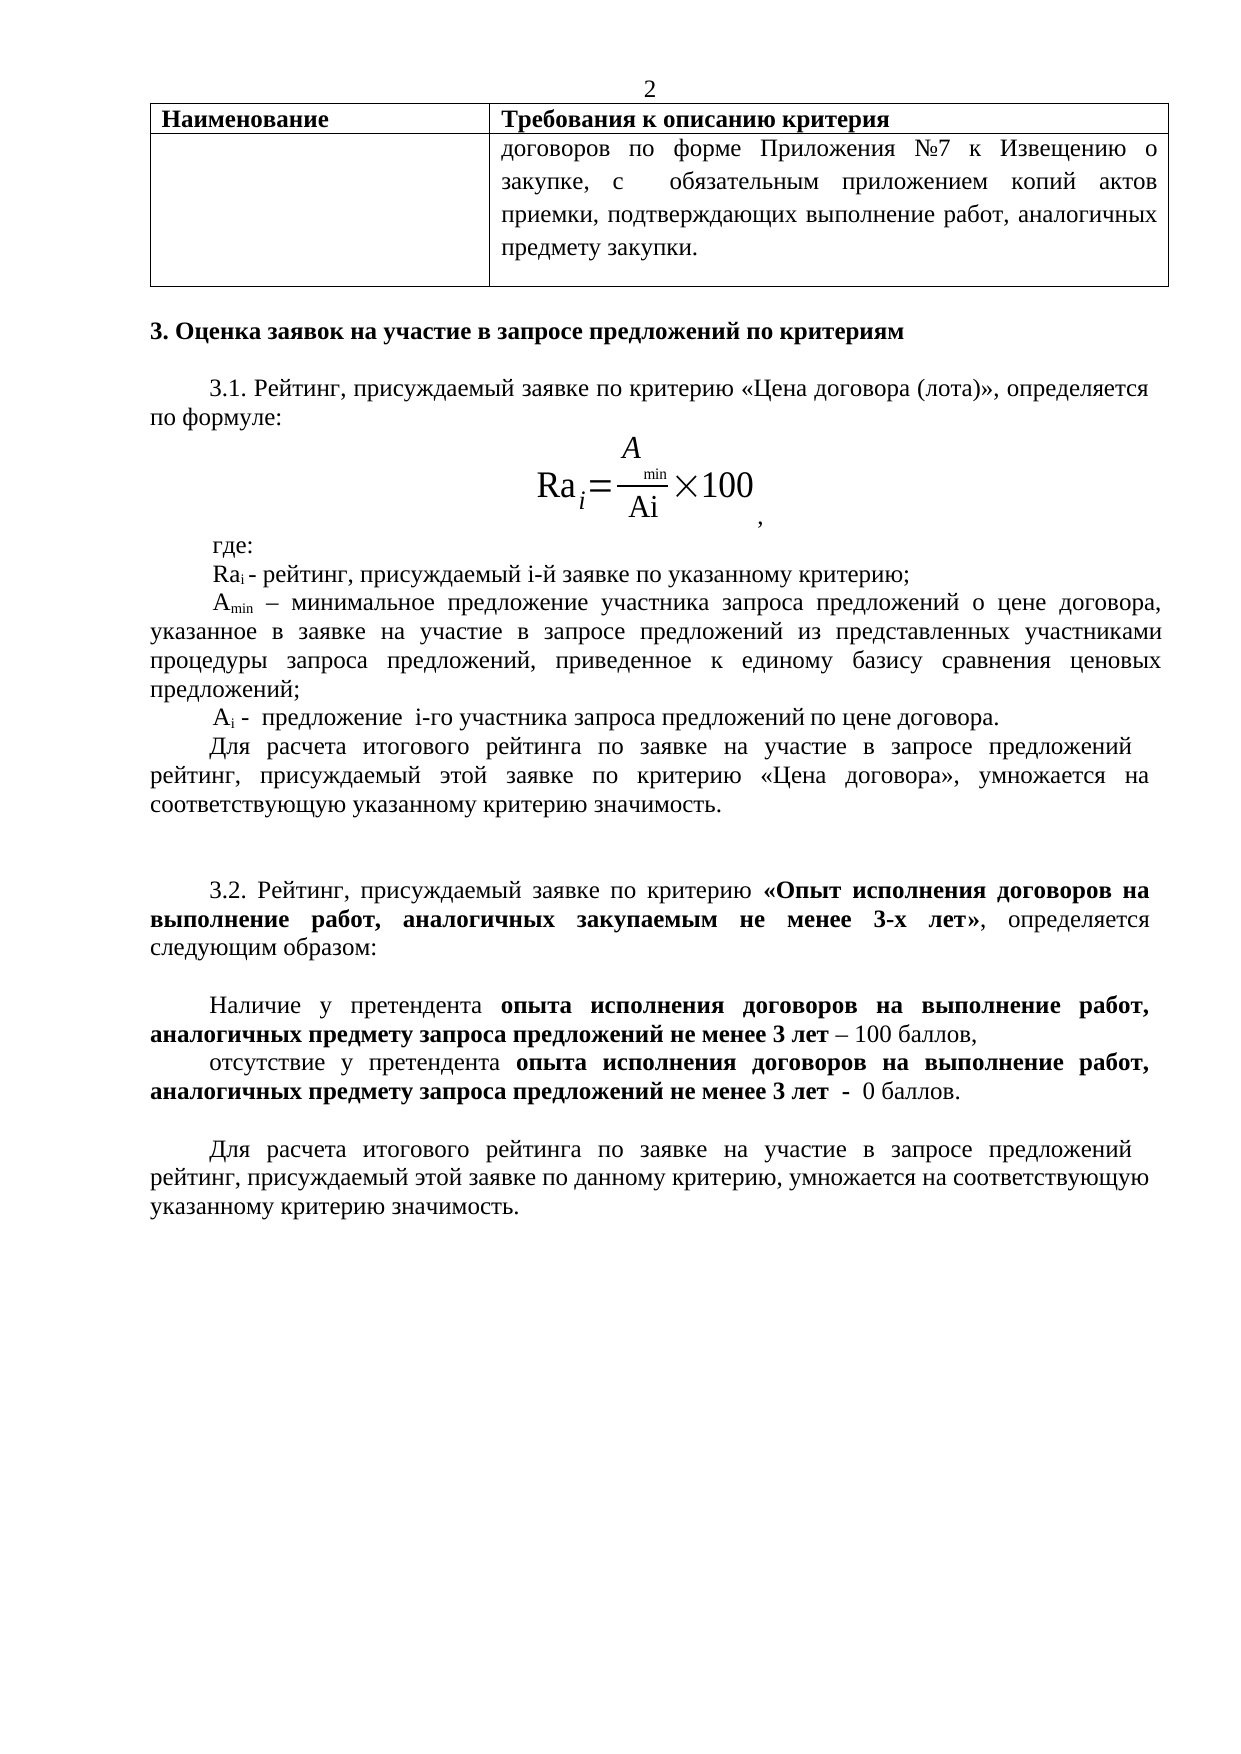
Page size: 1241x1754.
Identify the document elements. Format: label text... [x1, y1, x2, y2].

text отсутствие у претендента опыта исполнения договоров на выполнение работ, аналогичных предмету запроса предложений не менее 3 лет - 0 баллов. [150, 1047, 1150, 1105]
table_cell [151, 134, 489, 286]
text 3.1. Рейтинг, присуждаемый заявке по критерию «Цена договора (лота)», определяется по формуле: [150, 373, 1150, 431]
text где: [150, 530, 1150, 559]
text Ai - предложение i-го участника запроса предложений по цене договора. [150, 702, 1150, 731]
text Rai - рейтинг, присуждаемый i-й заявке по указанному критерию; [150, 559, 1150, 587]
table_header Требования к описанию критерия [490, 104, 1168, 132]
text 3.2. Рейтинг, присуждаемый заявке по критерию «Опыт исполнения договоров на выполнение работ, аналогичных закупаемым не менее 3-х лет», определяется следующим образом: [150, 875, 1150, 961]
text 3. Оценка заявок на участие в запросе предложений по критериям [150, 316, 1150, 344]
text , [150, 431, 1150, 530]
text Наличие у претендента опыта исполнения договоров на выполнение работ, аналогичных предмету запроса предложений не менее 3 лет – 100 баллов, [150, 990, 1150, 1047]
text Для расчета итогового рейтинга по заявке на участие в запросе предложений рейтинг, присуждаемый этой заявке по данному критерию, умножается на соответствующую указанному критерию значимость. [150, 1134, 1150, 1220]
text Amin – минимальное предложение участника запроса предложений о цене договора, указанное в заявке на участие в запросе предложений из представленных участниками процедуры запроса предложений, приведенное к единому базису сравнения ценовых предложений; [150, 587, 1163, 702]
table_header Наименование [151, 104, 489, 132]
text Для расчета итогового рейтинга по заявке на участие в запросе предложений рейтинг, присуждаемый этой заявке по критерию «Цена договора», умножается на соответствующую указанному критерию значимость. [150, 731, 1150, 817]
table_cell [490, 134, 1168, 286]
